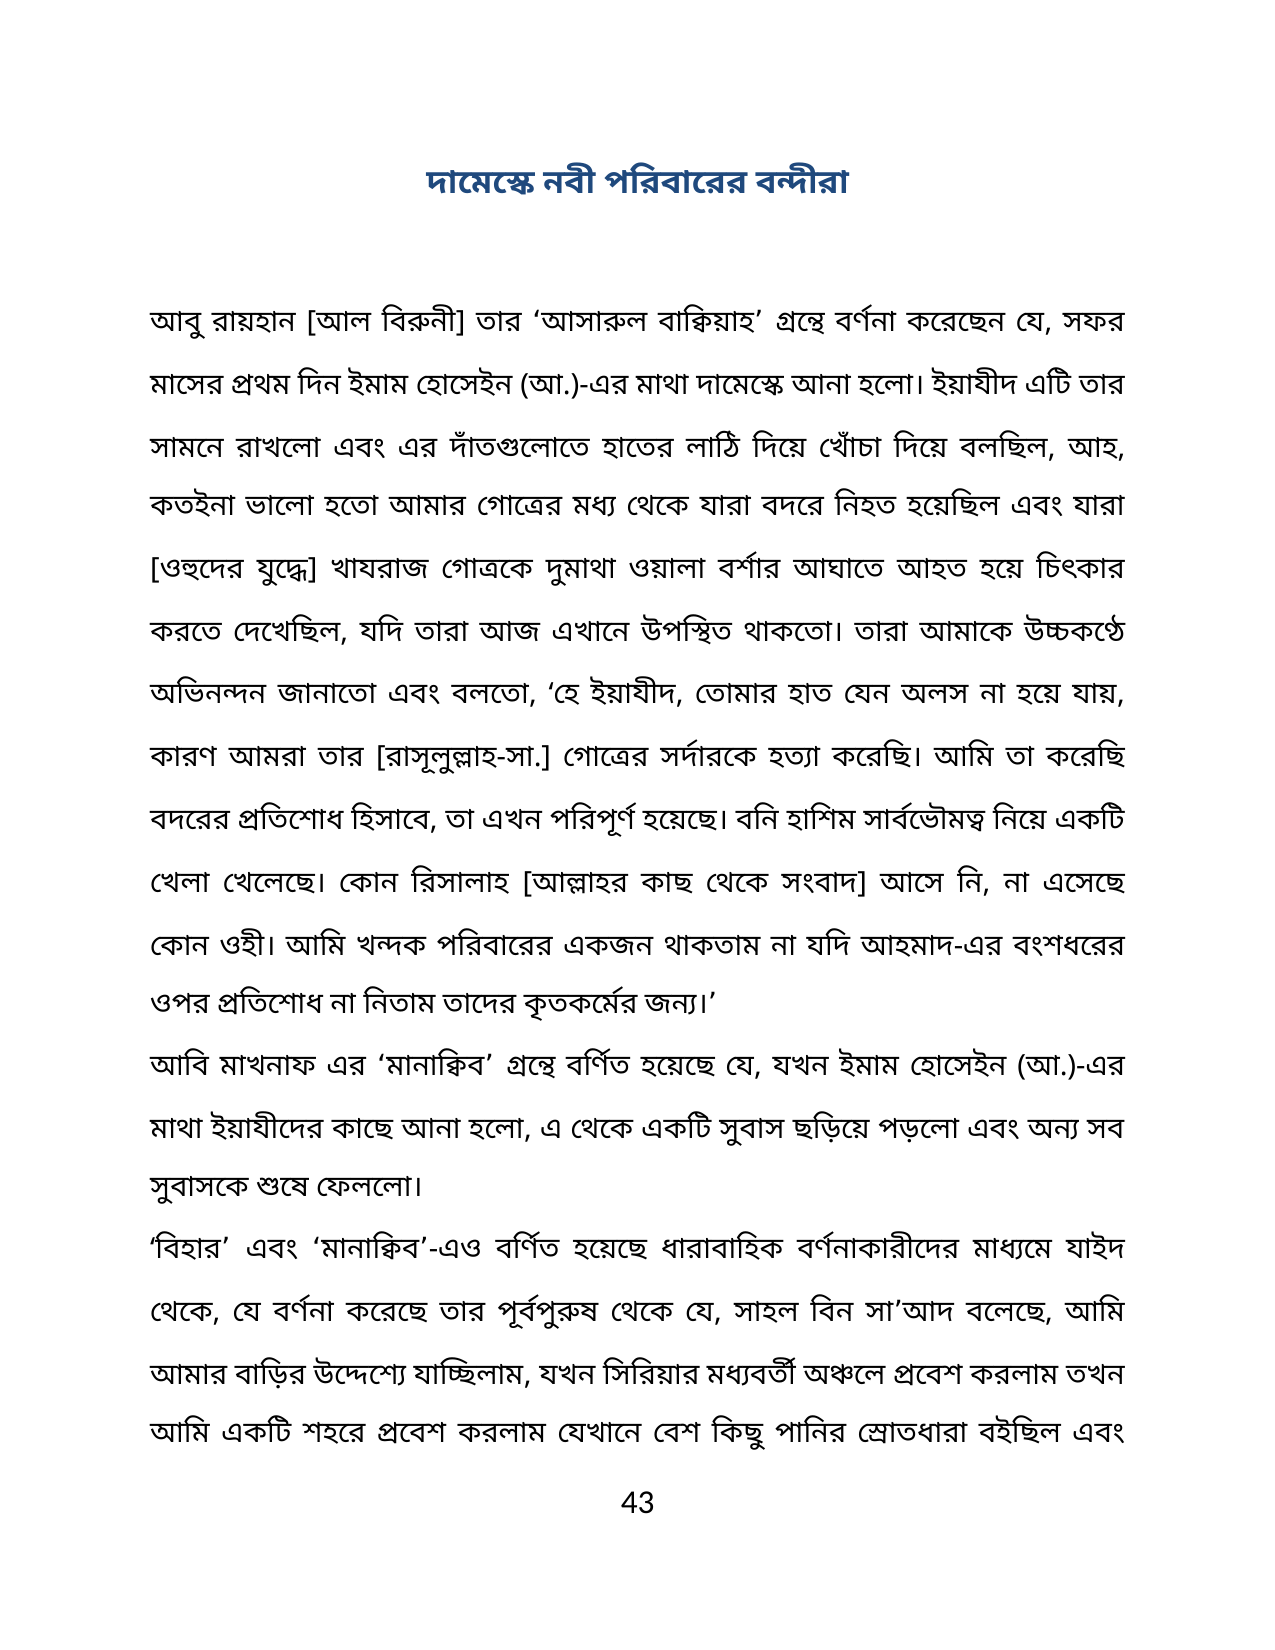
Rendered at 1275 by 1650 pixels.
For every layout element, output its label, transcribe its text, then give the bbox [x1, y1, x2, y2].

subtitle দামেস্কে নবী পরিবারের বন্দীরা [150, 162, 1125, 207]
text আবু রায়হান [আল বিরুনী] তার ‘আসারুল বাক্বিয়াহ’ গ্রন্থে বর্ণনা করেছেন যে, সফর মাসের প্রথম দিন ইমাম হোসেইন (আ.)-এর মাথা দামেস্কে আনা হলো। ইয়াযীদ এটি তার সামনে রাখলো এবং এর দাঁতগুলোতে হাতের লাঠি দিয়ে খোঁচা দিয়ে বলছিল, আহ, কতইনা ভালো হতো আমার গোত্রের মধ্য থেকে যারা বদরে নিহত হয়েছিল এবং যারা [ওহুদের যুদ্ধে] খাযরাজ গোত্রকে দুমাথা ওয়ালা বর্শার আঘাতে আহত হয়ে চিৎকার করতে দেখেছিল, যদি তারা আজ এখানে উপস্থিত থাকতো। তারা আমাকে উচ্চকণ্ঠে অভিনন্দন জানাতো এবং বলতো, ‘হে ইয়াযীদ, তোমার হাত যেন অলস না হয়ে যায়, কারণ আমরা তার [রাসূলুল্লাহ-সা.] গোত্রের সর্দারকে হত্যা করেছি। আমি তা করেছি বদরের প্রতিশোধ হিসাবে, তা এখন পরিপূর্ণ হয়েছে। বনি হাশিম সার্বভৌমত্ব নিয়ে একটি খেলা খেলেছে। কোন রিসালাহ [আল্লাহর কাছ থেকে সংবাদ] আসে নি, না এসেছে কোন ওহী। আমি খন্দক পরিবারের একজন থাকতাম না যদি আহমাদ-এর বংশধরের ওপর প্রতিশোধ না নিতাম তাদের কৃতকর্মের জন্য।’ [150, 301, 1125, 1025]
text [150, 1228, 1125, 1454]
text আবি মাখনাফ এর ‘মানাক্বিব’ গ্রন্থে বর্ণিত হয়েছে যে, যখন ইমাম হোসেইন (আ.)-এর মাথা ইয়াযীদের কাছে আনা হলো, এ থেকে একটি সুবাস ছড়িয়ে পড়লো এবং অন্য সব সুবাসকে শুষে ফেললো। [150, 1045, 1125, 1208]
